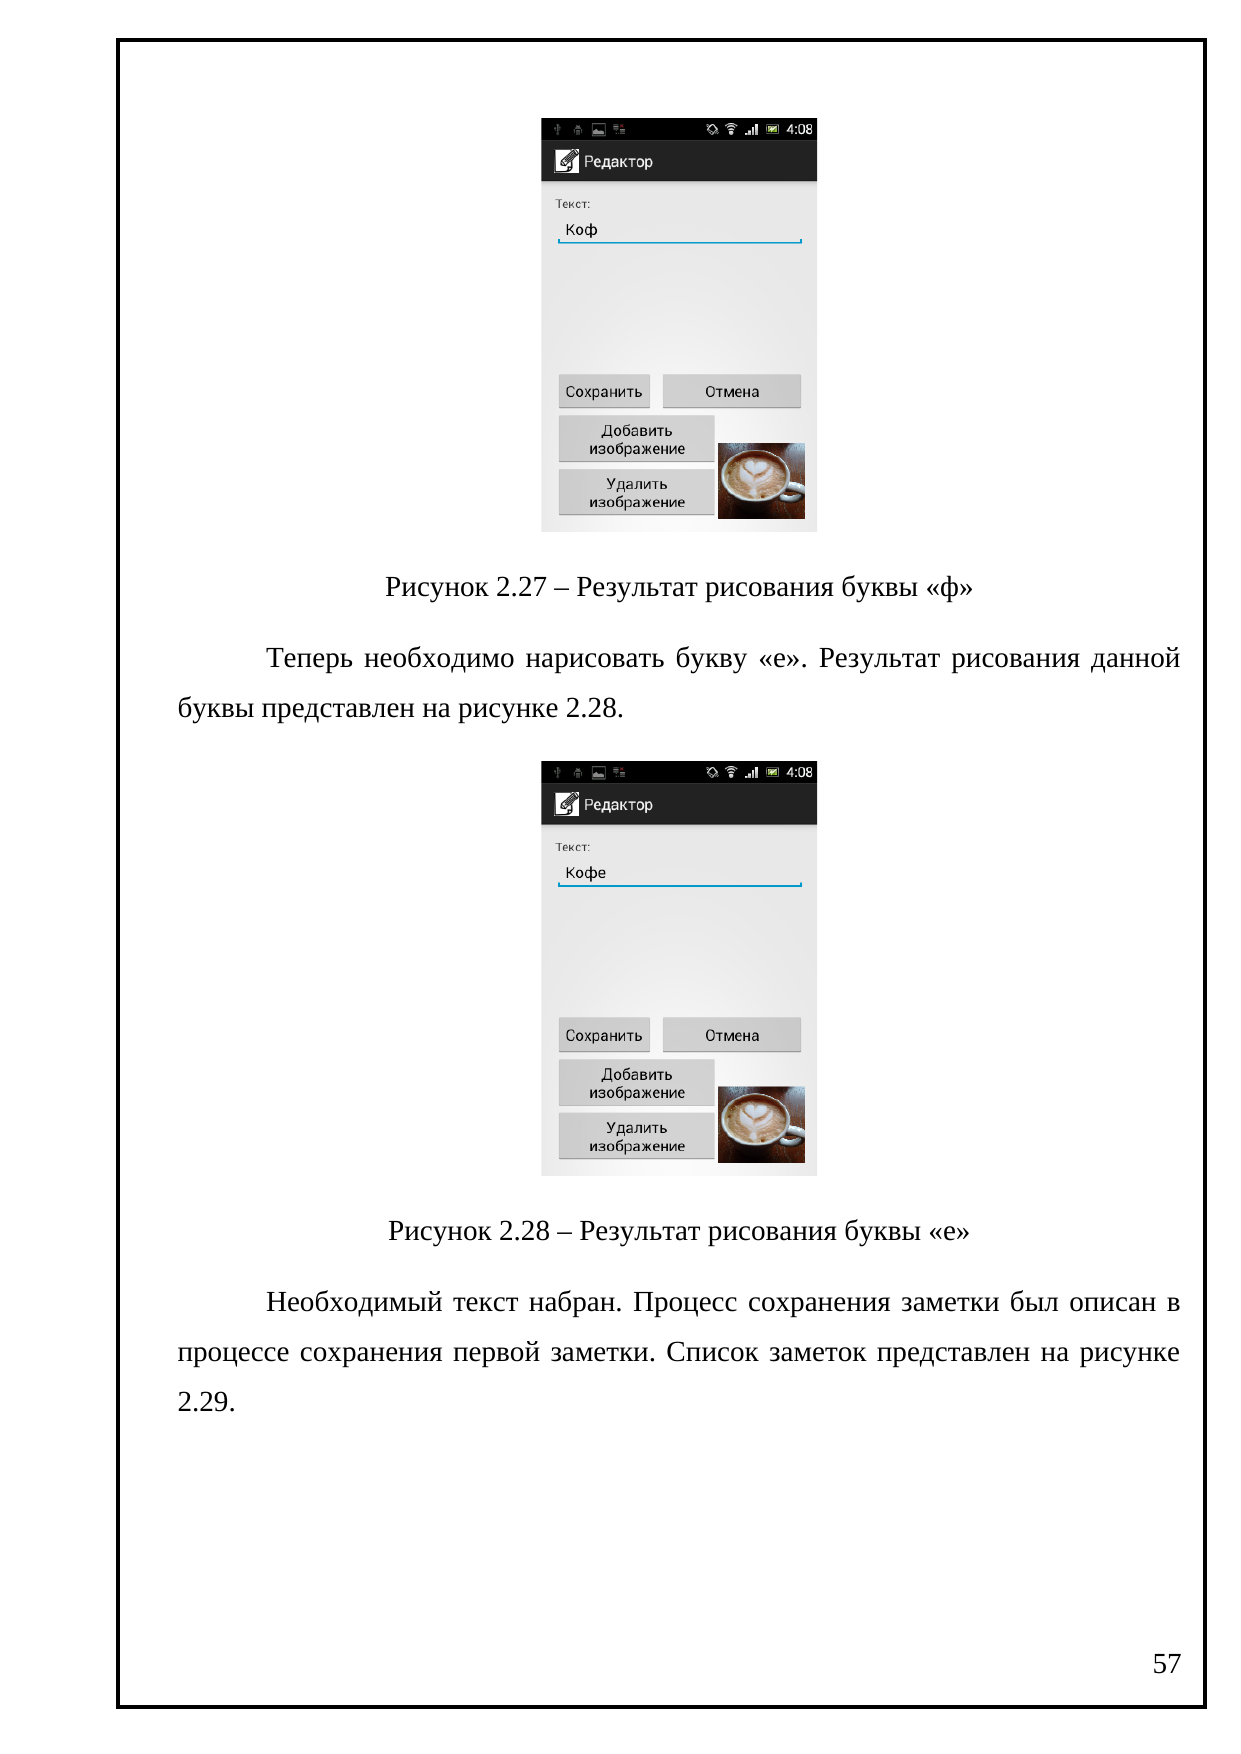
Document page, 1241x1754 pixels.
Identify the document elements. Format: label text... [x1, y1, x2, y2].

text Рисунок 2.27 – Результат рисования буквы «ф» [177, 569, 1181, 603]
text Теперь необходимо нарисовать букву «е». Результат рисования данной буквы представлен на рисунке 2.28. [177, 640, 1181, 724]
picture [541, 761, 818, 1176]
text Необходимый текст набран. Процесс сохранения заметки был описан в процессе сохранения первой заметки. Список заметок представлен на рисунке 2.29. [177, 1284, 1181, 1418]
picture [541, 118, 818, 532]
text Рисунок 2.28 – Результат рисования буквы «е» [177, 1213, 1181, 1246]
